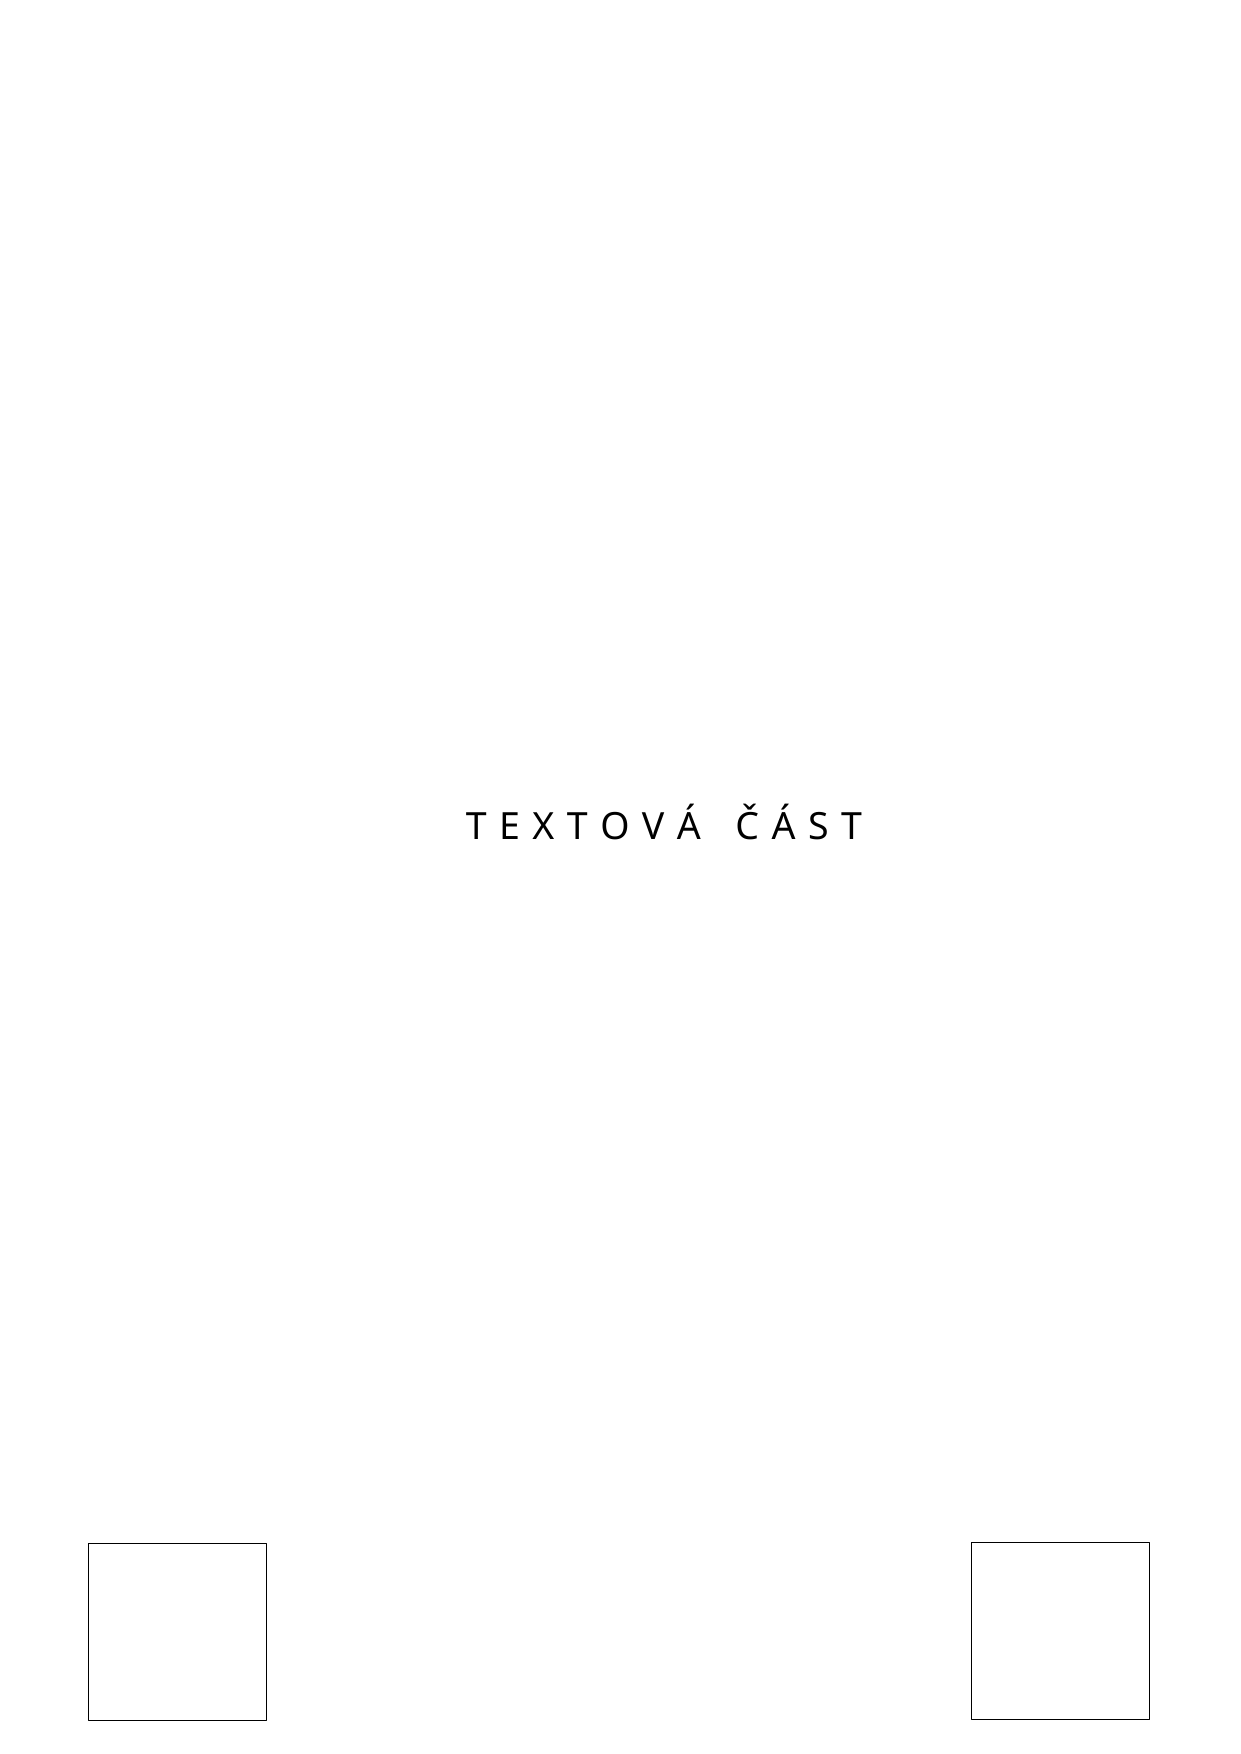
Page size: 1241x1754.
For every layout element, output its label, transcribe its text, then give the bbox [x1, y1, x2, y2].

text TEXTOVÁ ČÁST [118, 799, 1122, 850]
